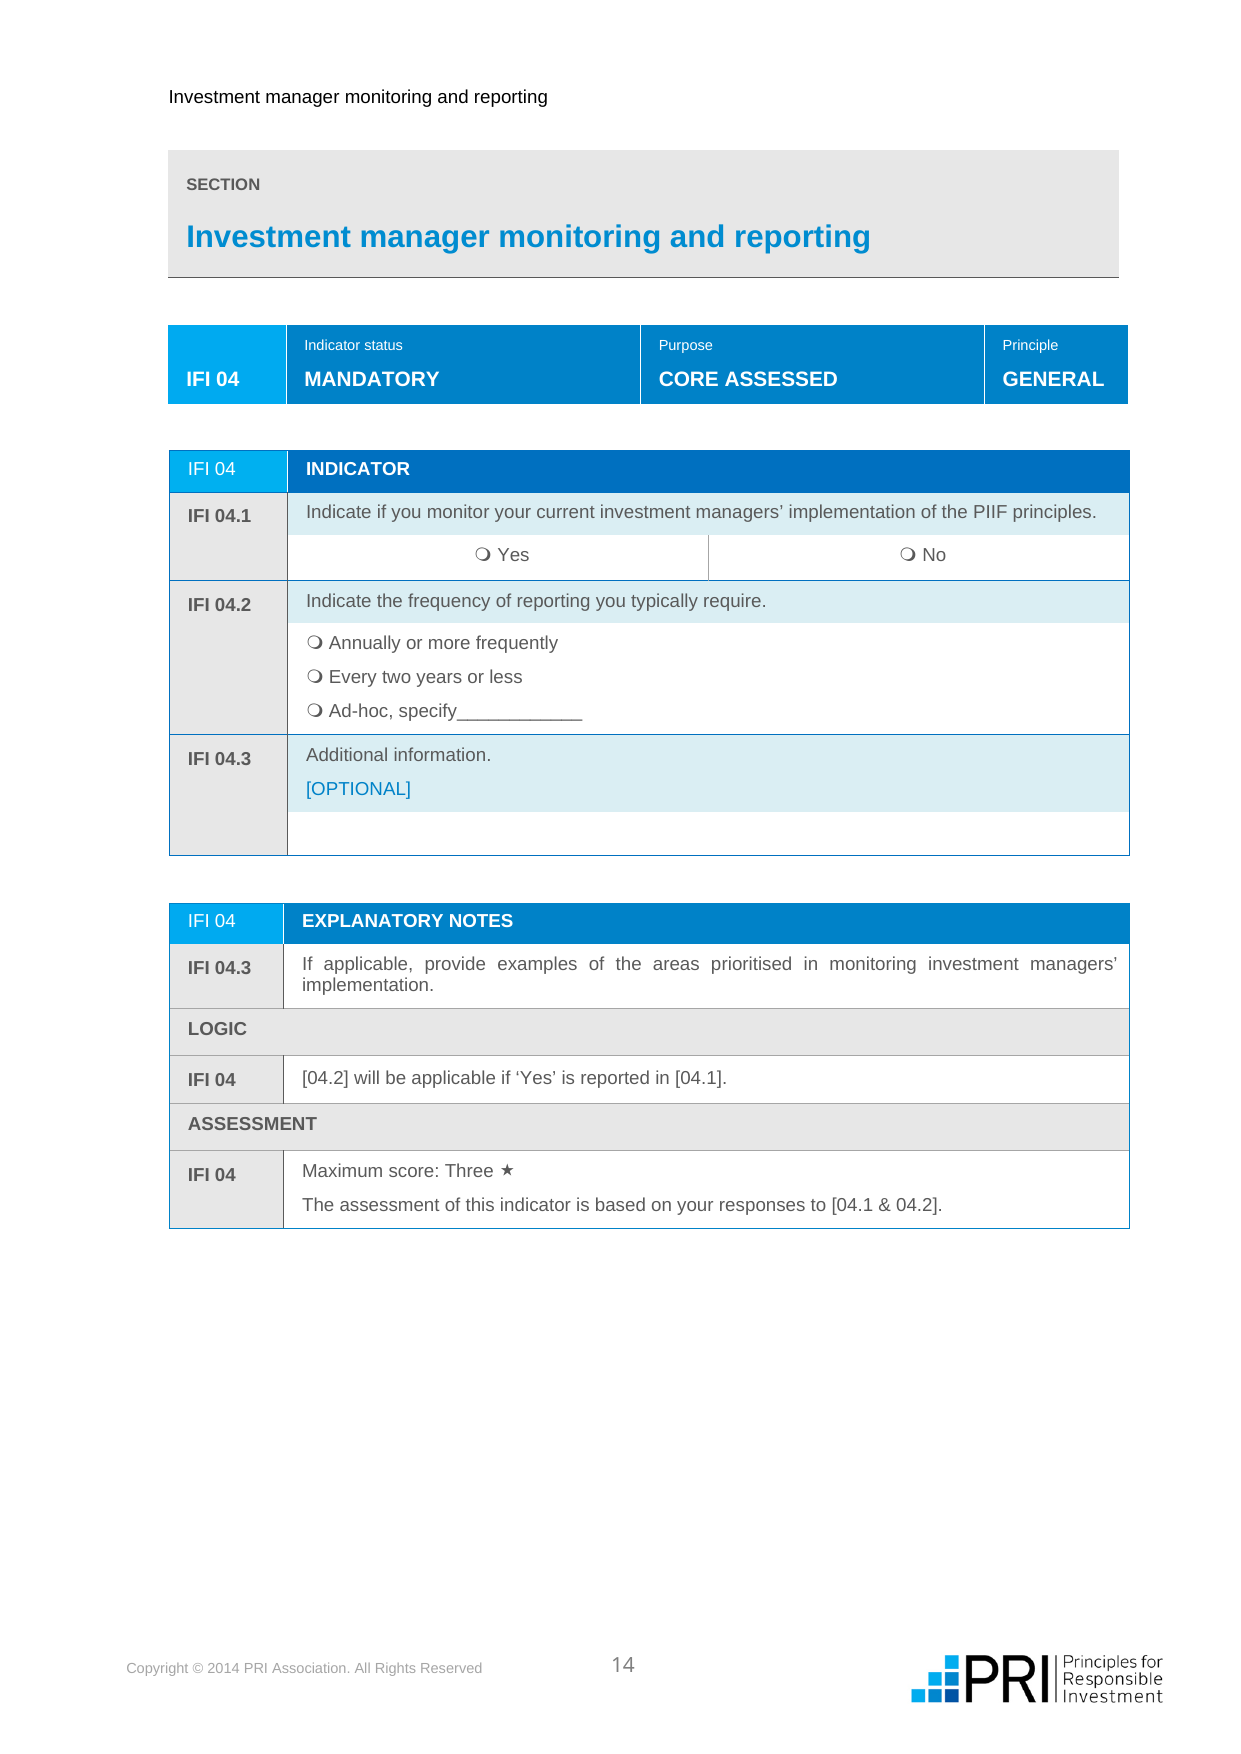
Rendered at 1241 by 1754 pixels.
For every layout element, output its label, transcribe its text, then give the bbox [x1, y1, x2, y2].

table_header INDICATOR [288, 451, 1129, 492]
table_header [168, 325, 286, 361]
table_cell MANDATORY [287, 361, 640, 404]
table_cell Indicate if you monitor your current investment managers’ implementation of the PIIF principles. [288, 493, 1129, 535]
table_header Indicator status [287, 325, 640, 361]
table_cell Indicate the frequency of reporting you typically require. [288, 581, 1129, 623]
table_cell If applicable, provide examples of the areas prioritised in monitoring investment managers’ implementation. [284, 944, 1129, 1008]
table_cell Annually or more frequently Every two years or less Ad-hoc, specify____________ [288, 624, 1129, 734]
picture [405, 781, 409, 796]
table_cell Additional information. [Optional] [288, 735, 1129, 812]
table_cell [04.2] will be applicable if ‘Yes’ is reported in [04.1]. [284, 1056, 1129, 1103]
table_cell IFI 04.1 [170, 493, 287, 580]
table_cell IFI 04 [170, 1151, 283, 1228]
table_cell Maximum score: Three The assessment of this indicator is based on your responses to [04.1 & 04.2]. [284, 1151, 1129, 1228]
table_header IFI 04 [170, 904, 283, 944]
picture [872, 1566, 1240, 1753]
table_cell CORE ASSESSED [641, 361, 984, 404]
table_header IFI 04 [170, 451, 287, 492]
table_cell Investment manager monitoring and reporting [168, 194, 1119, 277]
table_cell IFI 04.3 [170, 944, 283, 1008]
table_cell GENERAL [985, 361, 1128, 404]
table_cell IFI 04.3 [170, 735, 287, 855]
table_cell [288, 812, 1129, 855]
table_cell IFI 04 [170, 1056, 283, 1103]
table_cell Yes [288, 535, 708, 580]
table_cell IFI 04 [168, 361, 286, 404]
table_cell No [709, 535, 1129, 580]
table_cell LOGIC [170, 1009, 1129, 1055]
table_header SECTION [168, 150, 1119, 193]
table_header EXPLANATORY NOTES [284, 904, 1129, 944]
table_cell ASSESSMENT [170, 1104, 1129, 1150]
table_header Principle [985, 325, 1128, 361]
table_header Purpose [641, 325, 984, 361]
table_cell IFI 04.2 [170, 581, 287, 734]
